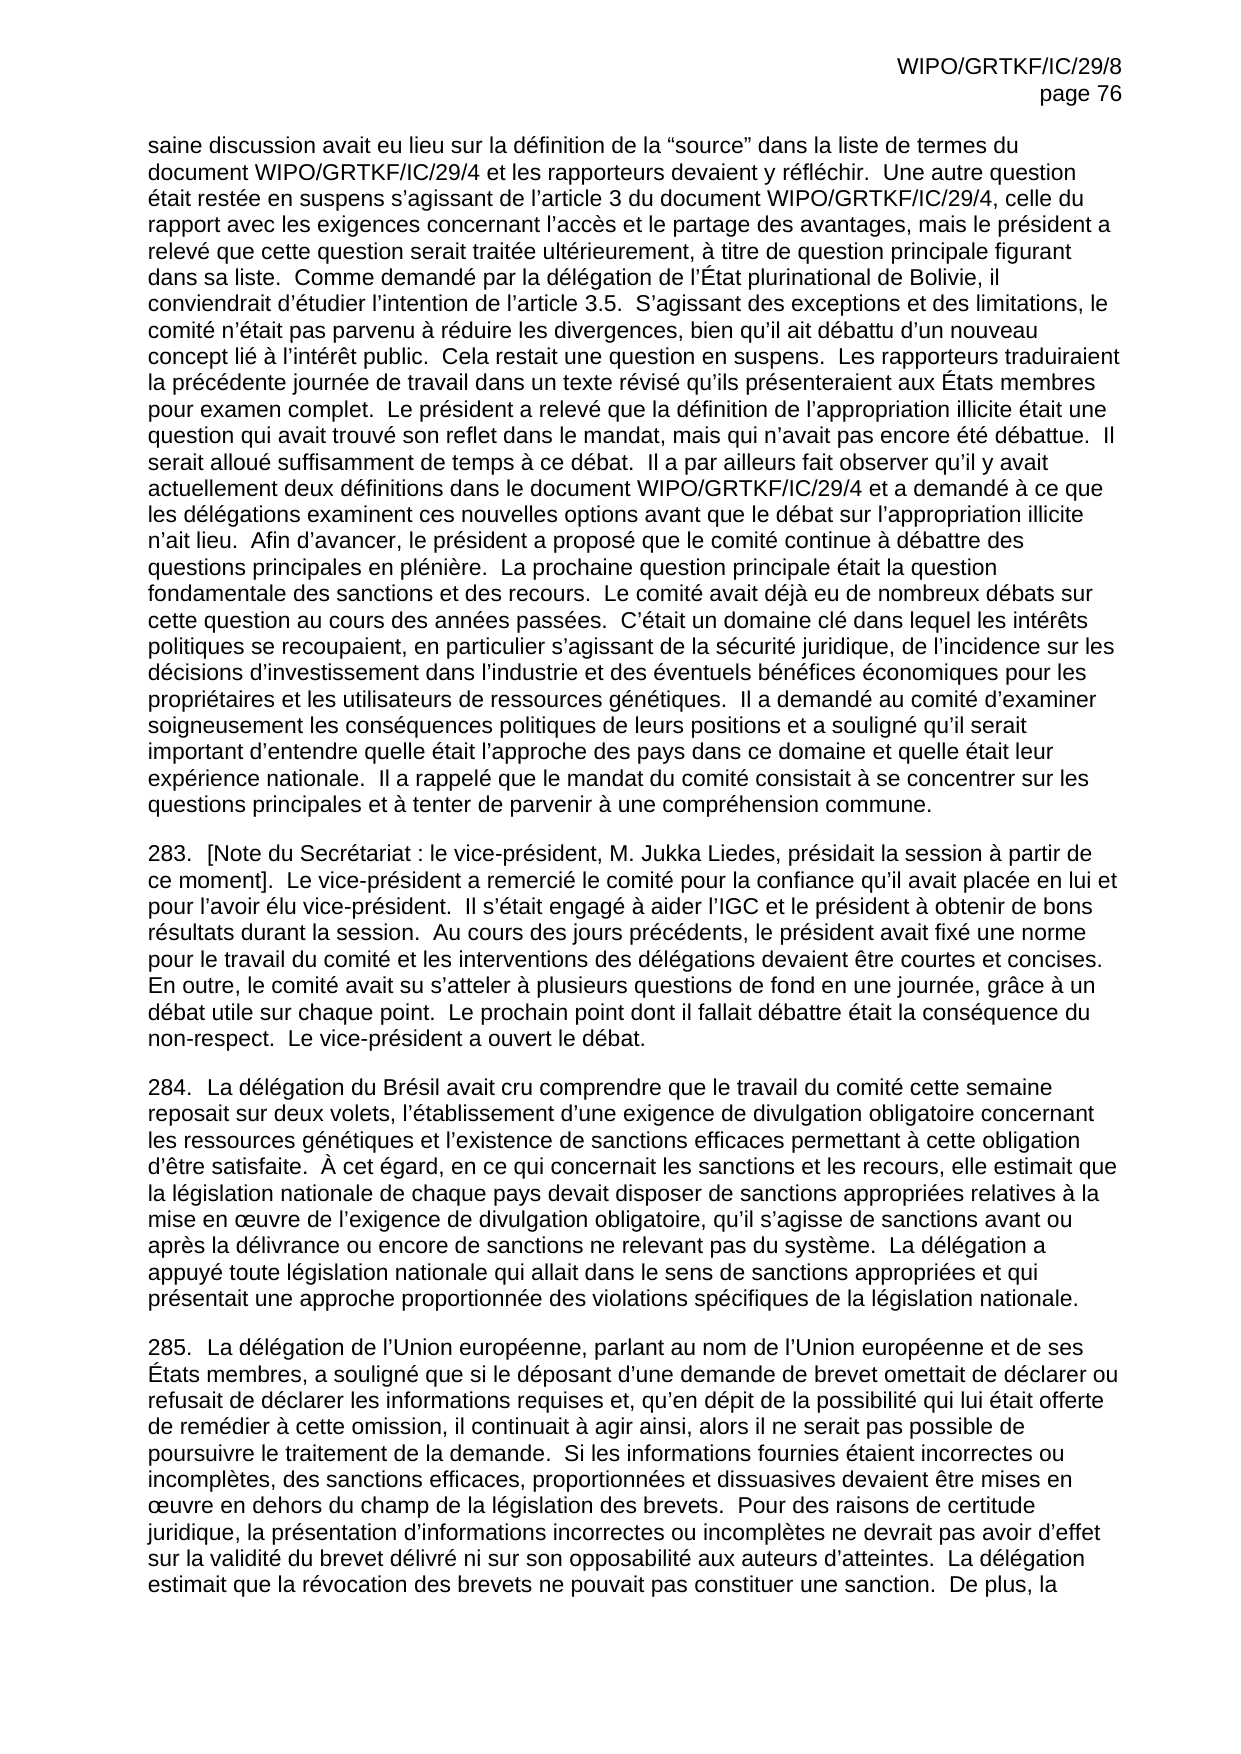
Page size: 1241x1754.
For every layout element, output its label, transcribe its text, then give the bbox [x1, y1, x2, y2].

text La délégation du Brésil avait cru comprendre que le travail du comité cette semaine reposait sur deux volets, l’établissement d’une exigence de divulgation obligatoire concernant les ressources génétiques et l’existence de sanctions efficaces permettant à cette obligation d’être satisfaite. À cet égard, en ce qui concernait les sanctions et les recours, elle estimait que la législation nationale de chaque pays devait disposer de sanctions appropriées relatives à la mise en œuvre de l’exigence de divulgation obligatoire, qu’il s’agisse de sanctions avant ou après la délivrance ou encore de sanctions ne relevant pas du système. La délégation a appuyé toute législation nationale qui allait dans le sens de sanctions appropriées et qui présentait une approche proportionnée des violations spécifiques de la législation nationale. [148, 1074, 1122, 1311]
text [148, 132, 1122, 817]
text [148, 1334, 1122, 1598]
text [Note du Secrétariat : le vice-président, M. Jukka Liedes, présidait la session à partir de ce moment]. Le vice-président a remercié le comité pour la confiance qu’il avait placée en lui et pour l’avoir élu vice-président. Il s’était engagé à aider l’IGC et le président à obtenir de bons résultats durant la session. Au cours des jours précédents, le président avait fixé une norme pour le travail du comité et les interventions des délégations devaient être courtes et concises. En outre, le comité avait su s’atteler à plusieurs questions de fond en une journée, grâce à un débat utile sur chaque point. Le prochain point dont il fallait débattre était la conséquence du non-respect. Le vice-président a ouvert le débat. [148, 840, 1122, 1051]
